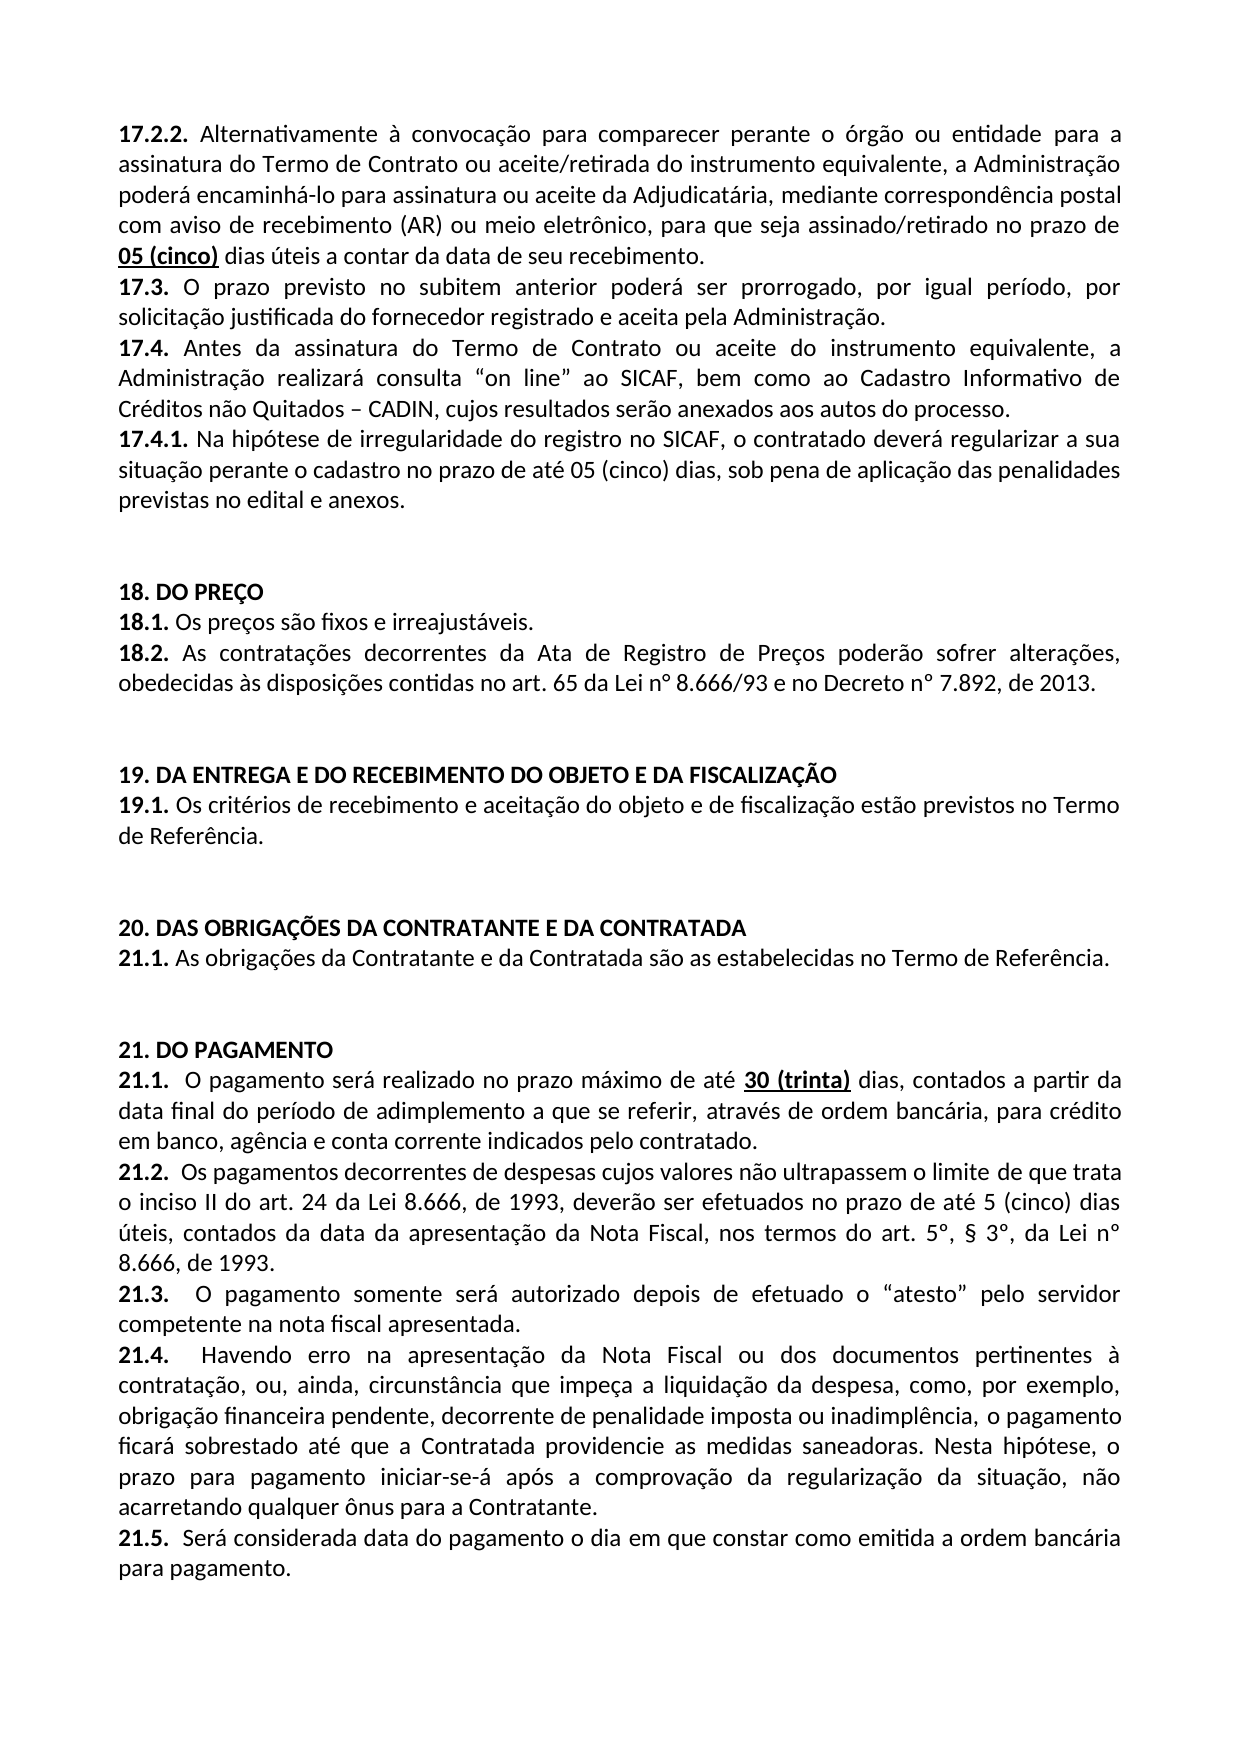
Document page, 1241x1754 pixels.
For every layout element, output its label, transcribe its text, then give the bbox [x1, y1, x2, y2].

text 18.1. Os preços são fixos e irreajustáveis. [118, 606, 1122, 637]
text 17.2.2. Alternativamente à convocação para comparecer perante o órgão ou entidade para a assinatura do Termo de Contrato ou aceite/retirada do instrumento equivalente, a Administração poderá encaminhá-lo para assinatura ou aceite da Adjudicatária, mediante correspondência postal com aviso de recebimento (AR) ou meio eletrônico, para que seja assinado/retirado no prazo de 05 (cinco) dias úteis a contar da data de seu recebimento. [118, 118, 1122, 271]
text 19. DA ENTREGA E DO RECEBIMENTO DO OBJETO E DA FISCALIZAÇÃO [118, 759, 1122, 789]
text 21.3. O pagamento somente será autorizado depois de efetuado o “atesto” pelo servidor competente na nota fiscal apresentada. [118, 1278, 1122, 1339]
text 20. DAS OBRIGAÇÕES DA CONTRATANTE E DA CONTRATADA [118, 912, 1122, 942]
text 21.1. O pagamento será realizado no prazo máximo de até 30 (trinta) dias, contados a partir da data final do período de adimplemento a que se referir, através de ordem bancária, para crédito em banco, agência e conta corrente indicados pelo contratado. [118, 1064, 1122, 1156]
text 18.2. As contratações decorrentes da Ata de Registro de Preços poderão sofrer alterações, obedecidas às disposições contidas no art. 65 da Lei n° 8.666/93 e no Decreto nº 7.892, de 2013. [118, 637, 1122, 698]
text 19.1. Os critérios de recebimento e aceitação do objeto e de fiscalização estão previstos no Termo de Referência. [118, 789, 1122, 851]
text 21. DO PAGAMENTO [118, 1034, 1122, 1064]
text 17.3. O prazo previsto no subitem anterior poderá ser prorrogado, por igual período, por solicitação justificada do fornecedor registrado e aceita pela Administração. [118, 271, 1122, 332]
text 21.5. Será considerada data do pagamento o dia em que constar como emitida a ordem bancária para pagamento. [118, 1522, 1122, 1583]
text 21.1. As obrigações da Contratante e da Contratada são as estabelecidas no Termo de Referência. [118, 942, 1122, 973]
text 17.4. Antes da assinatura do Termo de Contrato ou aceite do instrumento equivalente, a Administração realizará consulta “on line” ao SICAF, bem como ao Cadastro Informativo de Créditos não Quitados – CADIN, cujos resultados serão anexados aos autos do processo. [118, 332, 1122, 423]
text 18. DO PREÇO [118, 576, 1122, 606]
text 21.2. Os pagamentos decorrentes de despesas cujos valores não ultrapassem o limite de que trata o inciso II do art. 24 da Lei 8.666, de 1993, deverão ser efetuados no prazo de até 5 (cinco) dias úteis, contados da data da apresentação da Nota Fiscal, nos termos do art. 5º, § 3º, da Lei nº 8.666, de 1993. [118, 1156, 1122, 1278]
text 17.4.1. Na hipótese de irregularidade do registro no SICAF, o contratado deverá regularizar a sua situação perante o cadastro no prazo de até 05 (cinco) dias, sob pena de aplicação das penalidades previstas no edital e anexos. [118, 423, 1122, 515]
text 21.4. Havendo erro na apresentação da Nota Fiscal ou dos documentos pertinentes à contratação, ou, ainda, circunstância que impeça a liquidação da despesa, como, por exemplo, obrigação financeira pendente, decorrente de penalidade imposta ou inadimplência, o pagamento ficará sobrestado até que a Contratada providencie as medidas saneadoras. Nesta hipótese, o prazo para pagamento iniciar-se-á após a comprovação da regularização da situação, não acarretando qualquer ônus para a Contratante. [118, 1339, 1122, 1522]
